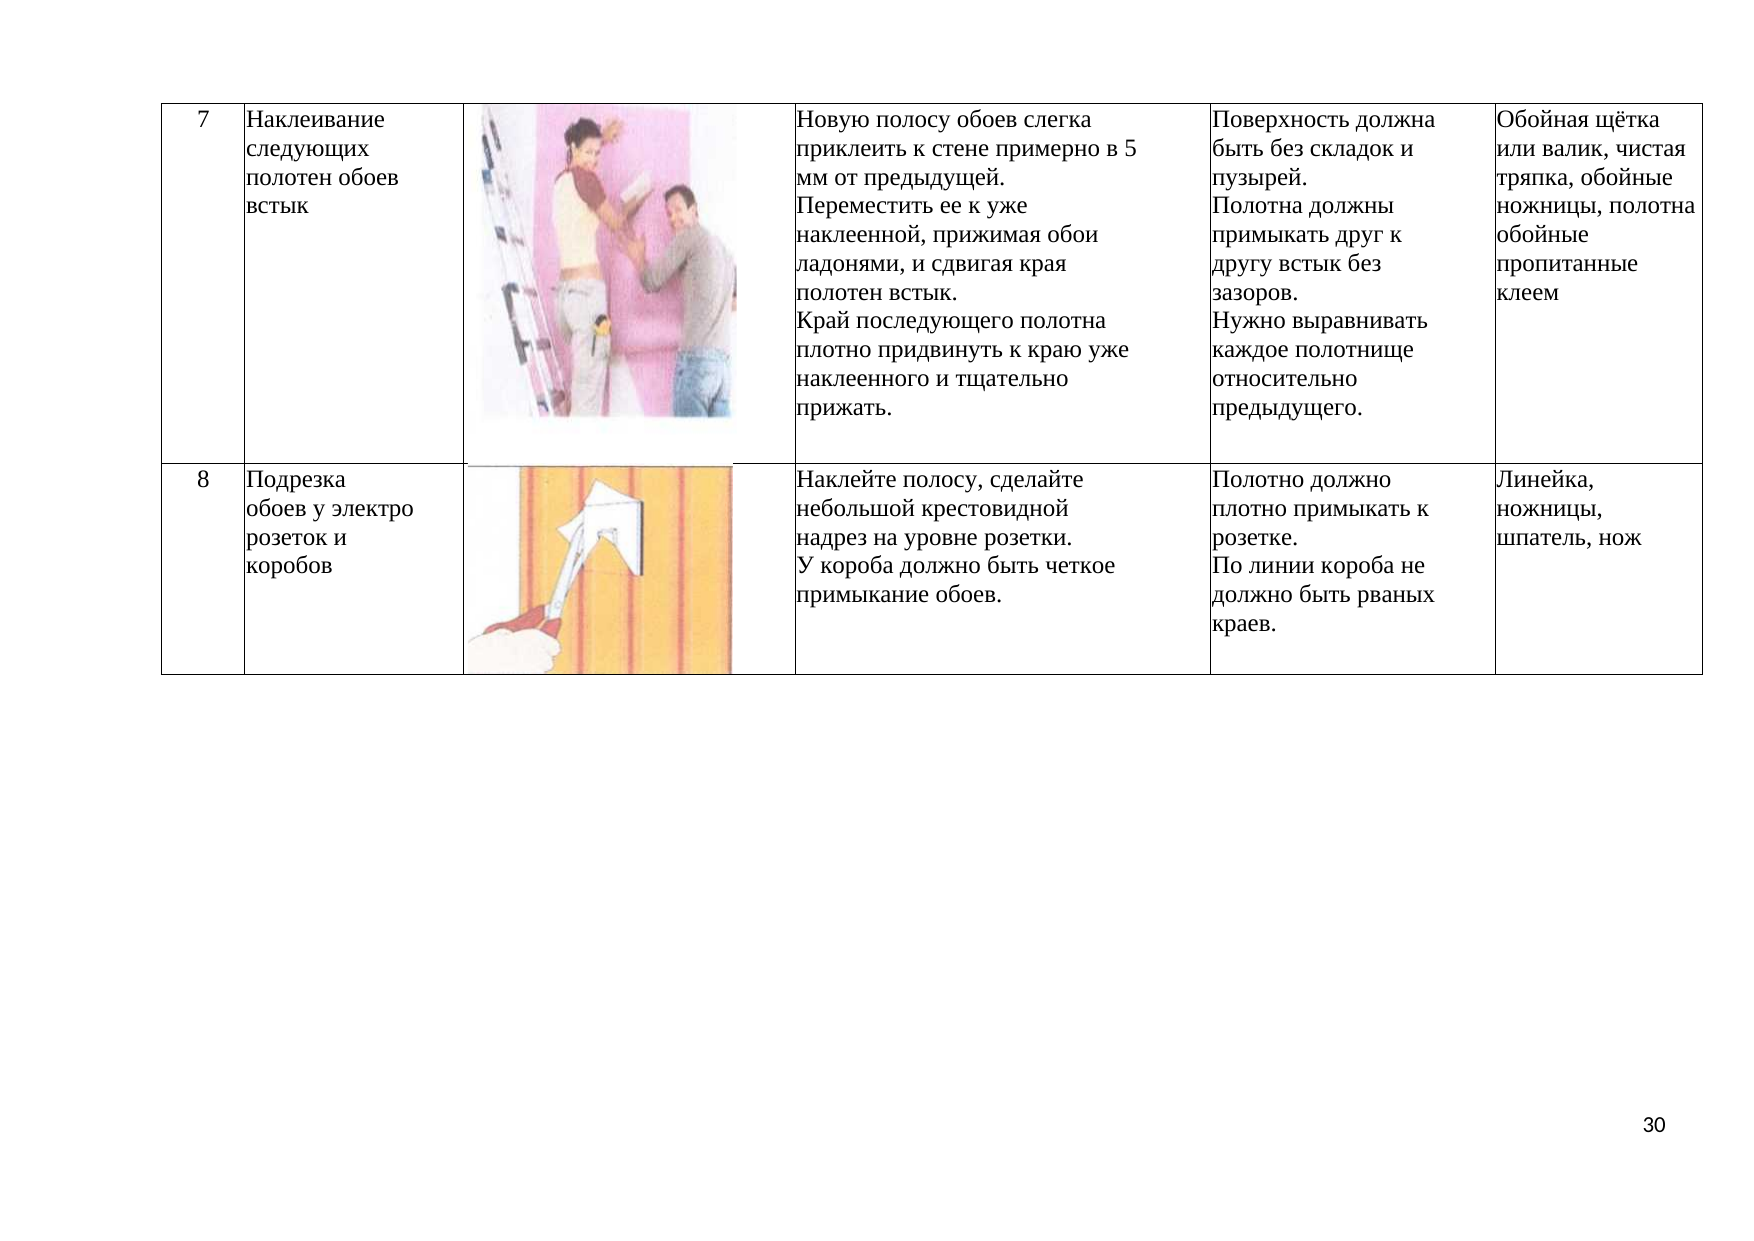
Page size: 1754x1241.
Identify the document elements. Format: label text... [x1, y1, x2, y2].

table_cell Наклейте полосу, сделайте небольшой крестовидной надрез на уровне розетки. У короба должно быть четкое примыкание обоев. [796, 464, 1210, 674]
table_cell 8 [162, 464, 244, 674]
table_cell Линейка, ножницы, шпатель, нож [1496, 464, 1702, 674]
table_cell Новую полосу обоев слегка приклеить к стене примерно в 5 мм от предыдущей. Переместить ее к уже наклеенной, прижимая обои ладонями, и сдвигая края полотен встык. Край последующего полотна плотно придвинуть к краю уже наклеенного и тщательно прижать. [796, 104, 1210, 463]
table_cell Поверхность должна быть без складок и пузырей. Полотна должны примыкать друг к другу встык без зазоров. Нужно выравнивать каждое полотнище относительно предыдущего. [1211, 104, 1495, 463]
picture [468, 104, 737, 435]
table_cell Обойная щётка или валик, чистая тряпка, обойные ножницы, полотна обойные пропитанные клеем [1496, 104, 1702, 463]
table_cell Наклеивание следующих полотен обоев встык [245, 104, 463, 463]
table_cell 7 [162, 104, 244, 463]
table_cell [464, 104, 795, 463]
picture [467, 463, 733, 674]
table_cell [733, 464, 795, 674]
table_cell Подрезка обоев у электро розеток и коробов [245, 464, 463, 674]
table_cell Полотно должно плотно примыкать к розетке. По линии короба не должно быть рваных краев. [1211, 464, 1495, 674]
